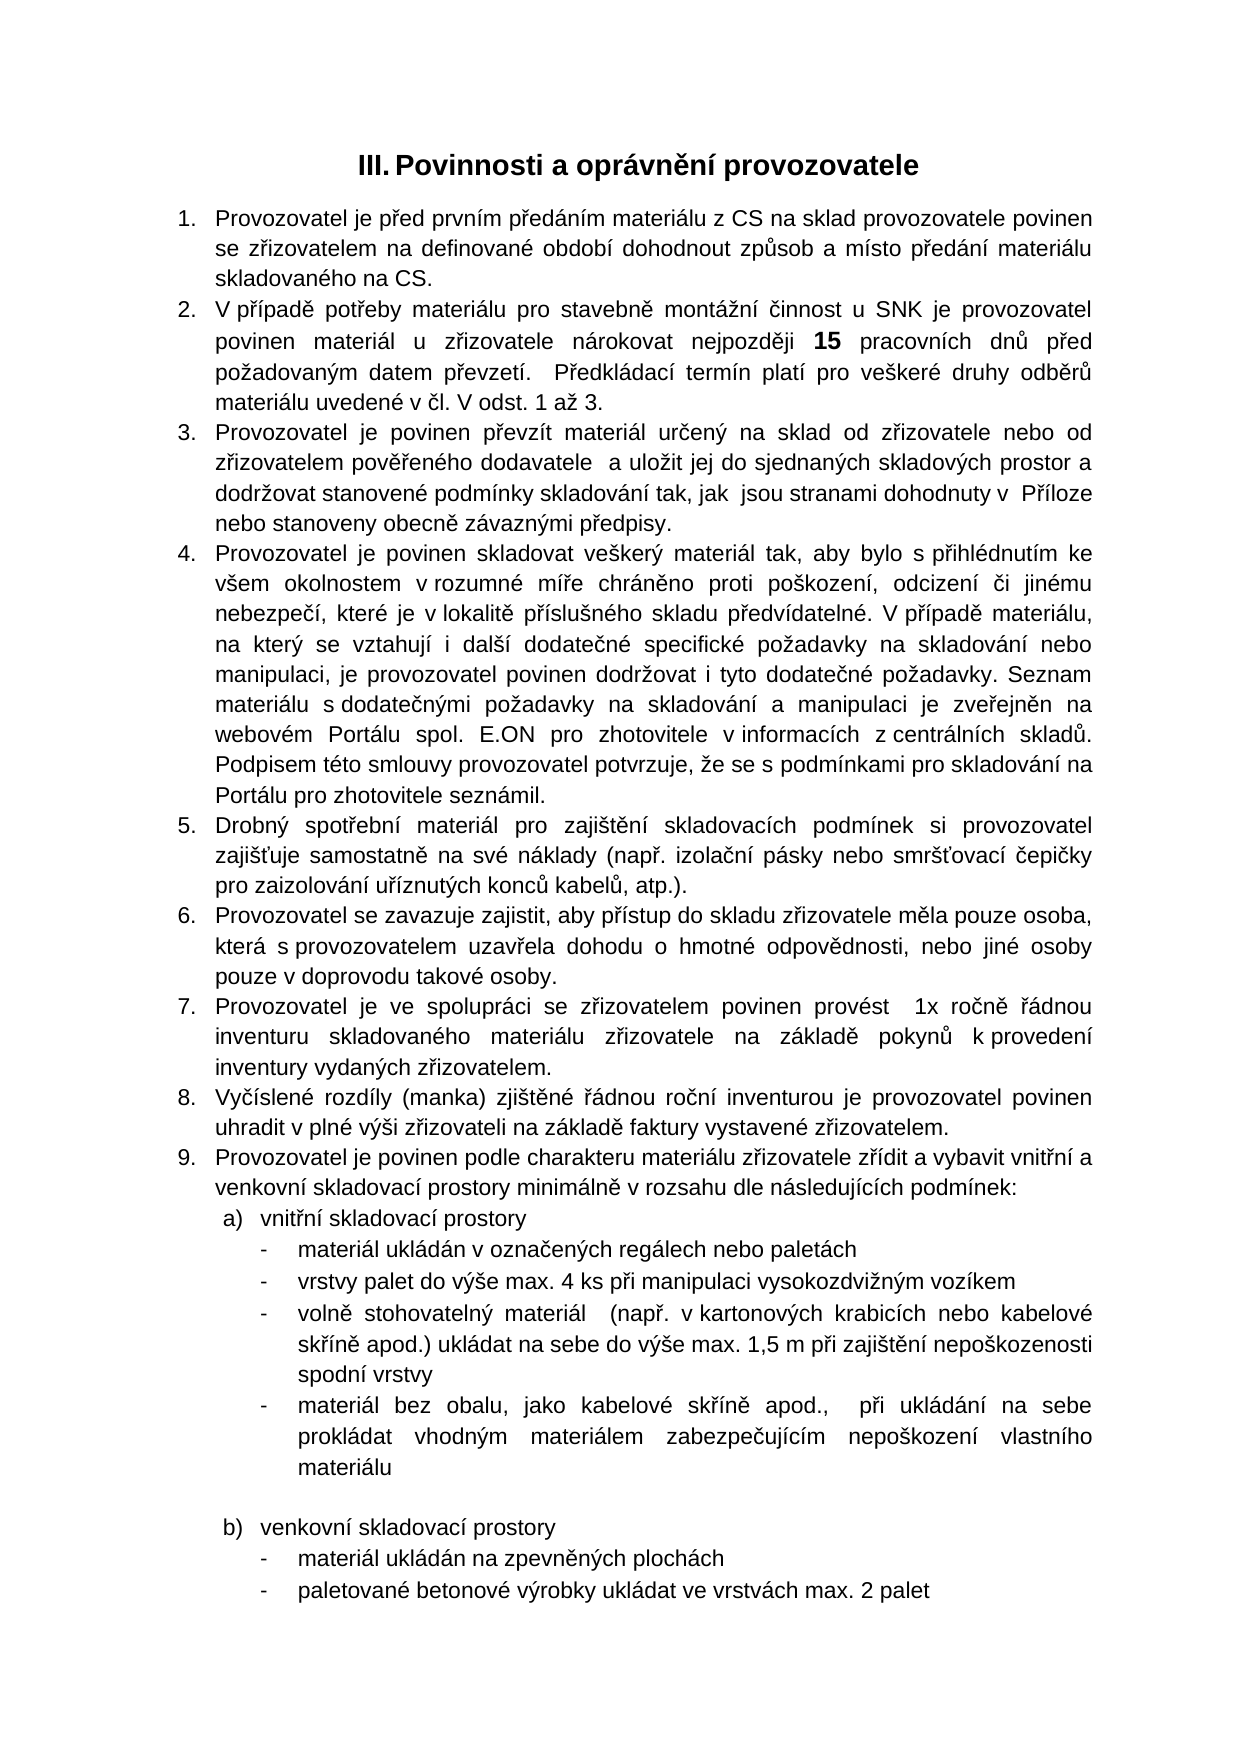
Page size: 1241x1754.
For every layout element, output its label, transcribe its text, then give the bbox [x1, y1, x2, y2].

list volně stohovatelný materiál (např. v kartonových krabicích nebo kabelové skříně apod.) ukládat na sebe do výše max. 1,5 m při zajištění nepoškozenosti spodní vrstvy [260, 1299, 1093, 1388]
subtitle Povinnosti a oprávnění provozovatele [185, 148, 1093, 181]
list paletované betonové výrobky ukládat ve vrstvách max. 2 palet [260, 1576, 1093, 1604]
list vnitřní skladovací prostory [223, 1204, 1093, 1231]
list Provozovatel je povinen skladovat veškerý materiál tak, aby bylo s přihlédnutím ke všem okolnostem v rozumné míře chráněno proti poškození, odcizení či jinému nebezpečí, které je v lokalitě příslušného skladu předvídatelné. V případě materiálu, na který se vztahují i další dodatečné specifické požadavky na skladování nebo manipulaci, je provozovatel povinen dodržovat i tyto dodatečné požadavky. Seznam materiálu s dodatečnými požadavky na skladování a manipulaci je zveřejněn na webovém Portálu spol. E.ON pro zhotovitele v informacích z centrálních skladů. Podpisem této smlouvy provozovatel potvrzuje, že se s podmínkami pro skladování na Portálu pro zhotovitele seznámil. [177, 540, 1093, 808]
list vrstvy palet do výše max. 4 ks při manipulaci vysokozdvižným vozíkem [260, 1267, 1093, 1295]
list Provozovatel se zavazuje zajistit, aby přístup do skladu zřizovatele měla pouze osoba, která s provozovatelem uzavřela dohodu o hmotné odpovědnosti, nebo jiné osoby pouze v doprovodu takové osoby. [177, 902, 1093, 989]
list Vyčíslené rozdíly (manka) zjištěné řádnou roční inventurou je provozovatel povinen uhradit v plné výši zřizovateli na základě faktury vystavené zřizovatelem. [177, 1084, 1093, 1140]
list materiál ukládán na zpevněných plochách [260, 1544, 1093, 1572]
list materiál ukládán v označených regálech nebo paletách [260, 1235, 1093, 1263]
list venkovní skladovací prostory [223, 1514, 1093, 1540]
list Provozovatel je před prvním předáním materiálu z CS na sklad provozovatele povinen se zřizovatelem na definované období dohodnout způsob a místo předání materiálu skladovaného na CS. [177, 205, 1093, 292]
list materiál bez obalu, jako kabelové skříně apod., při ukládání na sebe prokládat vhodným materiálem zabezpečujícím nepoškození vlastního materiálu [260, 1391, 1093, 1480]
list Provozovatel je povinen převzít materiál určený na sklad od zřizovatele nebo od zřizovatelem pověřeného dodavatele a uložit jej do sjednaných skladových prostor a dodržovat stanovené podmínky skladování tak, jak jsou stranami dohodnuty v Příloze nebo stanoveny obecně závaznými předpisy. [177, 419, 1093, 536]
list Drobný spotřební materiál pro zajištění skladovacích podmínek si provozovatel zajišťuje samostatně na své náklady (např. izolační pásky nebo smršťovací čepičky pro zaizolování uříznutých konců kabelů, atp.). [177, 812, 1093, 899]
list Provozovatel je povinen podle charakteru materiálu zřizovatele zřídit a vybavit vnitřní a venkovní skladovací prostory minimálně v rozsahu dle následujících podmínek: [177, 1144, 1093, 1201]
list V případě potřeby materiálu pro stavebně montážní činnost u SNK je provozovatel povinen materiál u zřizovatele nárokovat nejpozději 15 pracovních dnů před požadovaným datem převzetí. Předkládací termín platí pro veškeré druhy odběrů materiálu uvedené v čl. V odst. 1 až 3. [177, 296, 1093, 415]
list Provozovatel je ve spolupráci se zřizovatelem povinen provést 1x ročně řádnou inventuru skladovaného materiálu zřizovatele na základě pokynů k provedení inventury vydaných zřizovatelem. [177, 993, 1093, 1080]
